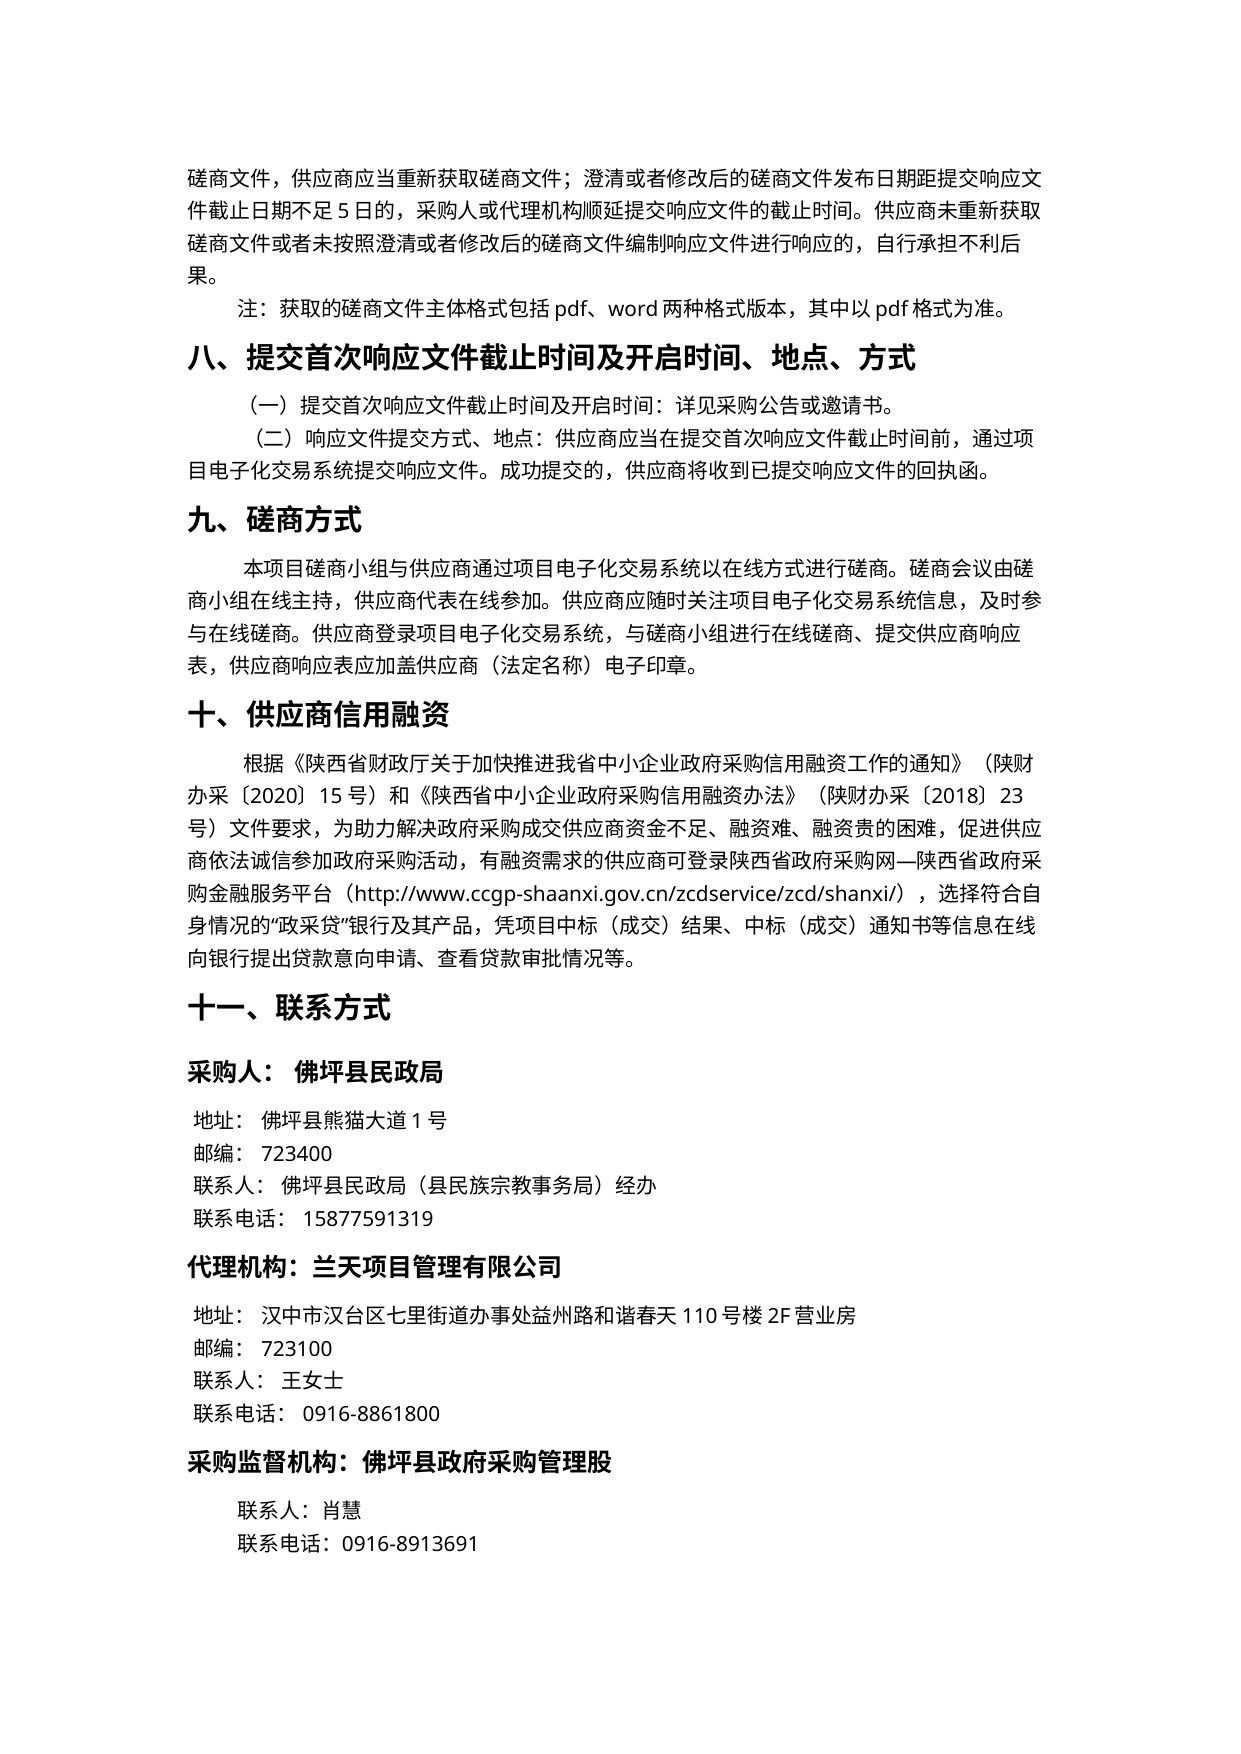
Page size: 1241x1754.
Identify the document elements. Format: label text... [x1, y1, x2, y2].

text 联系人：肖慧 [187, 1494, 1053, 1527]
text 十一、联系方式 [187, 974, 1053, 1039]
text 邮编： 723400 [187, 1137, 1053, 1169]
text 九、磋商方式 [187, 487, 1053, 552]
text 联系电话：0916-8913691 [187, 1527, 1053, 1559]
text 邮编： 723100 [187, 1332, 1053, 1364]
text 十、供应商信用融资 [187, 682, 1053, 747]
text 采购人： 佛坪县民政局 [187, 1039, 1053, 1104]
text 根据《陕西省财政厅关于加快推进我省中小企业政府采购信用融资工作的通知》（陕财办采〔2020〕15 号）和《陕西省中小企业政府采购信用融资办法》（陕财办采〔2018〕23 号）文件要求，为助力解决政府采购成交供应商资金不足、融资难、融资贵的困难，促进供应商依法诚信参加政府采购活动，有融资需求的供应商可登录陕西省政府采购网—陕西省政府采购金融服务平台（http://www.ccgp-shaanxi.gov.cn/zcdservice/zcd/shanxi/），选择符合自身情况的“政采贷”银行及其产品，凭项目中标（成交）结果、中标（成交）通知书等信息在线向银行提出贷款意向申请、查看贷款审批情况等。 [187, 747, 1053, 974]
text 本项目磋商小组与供应商通过项目电子化交易系统以在线方式进行磋商。磋商会议由磋商小组在线主持，供应商代表在线参加。供应商应随时关注项目电子化交易系统信息，及时参与在线磋商。供应商登录项目电子化交易系统，与磋商小组进行在线磋商、提交供应商响应表，供应商响应表应加盖供应商（法定名称）电子印章。 [187, 552, 1053, 682]
text 联系人： 佛坪县民政局（县民族宗教事务局）经办 [187, 1169, 1053, 1202]
text 联系电话： 15877591319 [187, 1202, 1053, 1234]
text （一）提交首次响应文件截止时间及开启时间：详见采购公告或邀请书。 [187, 389, 1053, 422]
text （二）响应文件提交方式、地点：供应商应当在提交首次响应文件截止时间前，通过项目电子化交易系统提交响应文件。成功提交的，供应商将收到已提交响应文件的回执函。 [187, 422, 1053, 487]
text 八、提交首次响应文件截止时间及开启时间、地点、方式 [187, 324, 1053, 389]
text 采购监督机构：佛坪县政府采购管理股 [187, 1429, 1053, 1494]
text 联系人： 王女士 [187, 1364, 1053, 1397]
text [187, 162, 1053, 292]
text 联系电话： 0916-8861800 [187, 1397, 1053, 1429]
text 代理机构：兰天项目管理有限公司 [187, 1234, 1053, 1299]
text 地址： 佛坪县熊猫大道1号 [187, 1104, 1053, 1137]
text 地址： 汉中市汉台区七里街道办事处益州路和谐春天110号楼2F营业房 [187, 1299, 1053, 1332]
text 注：获取的磋商文件主体格式包括pdf、word两种格式版本，其中以pdf格式为准。 [187, 292, 1053, 324]
